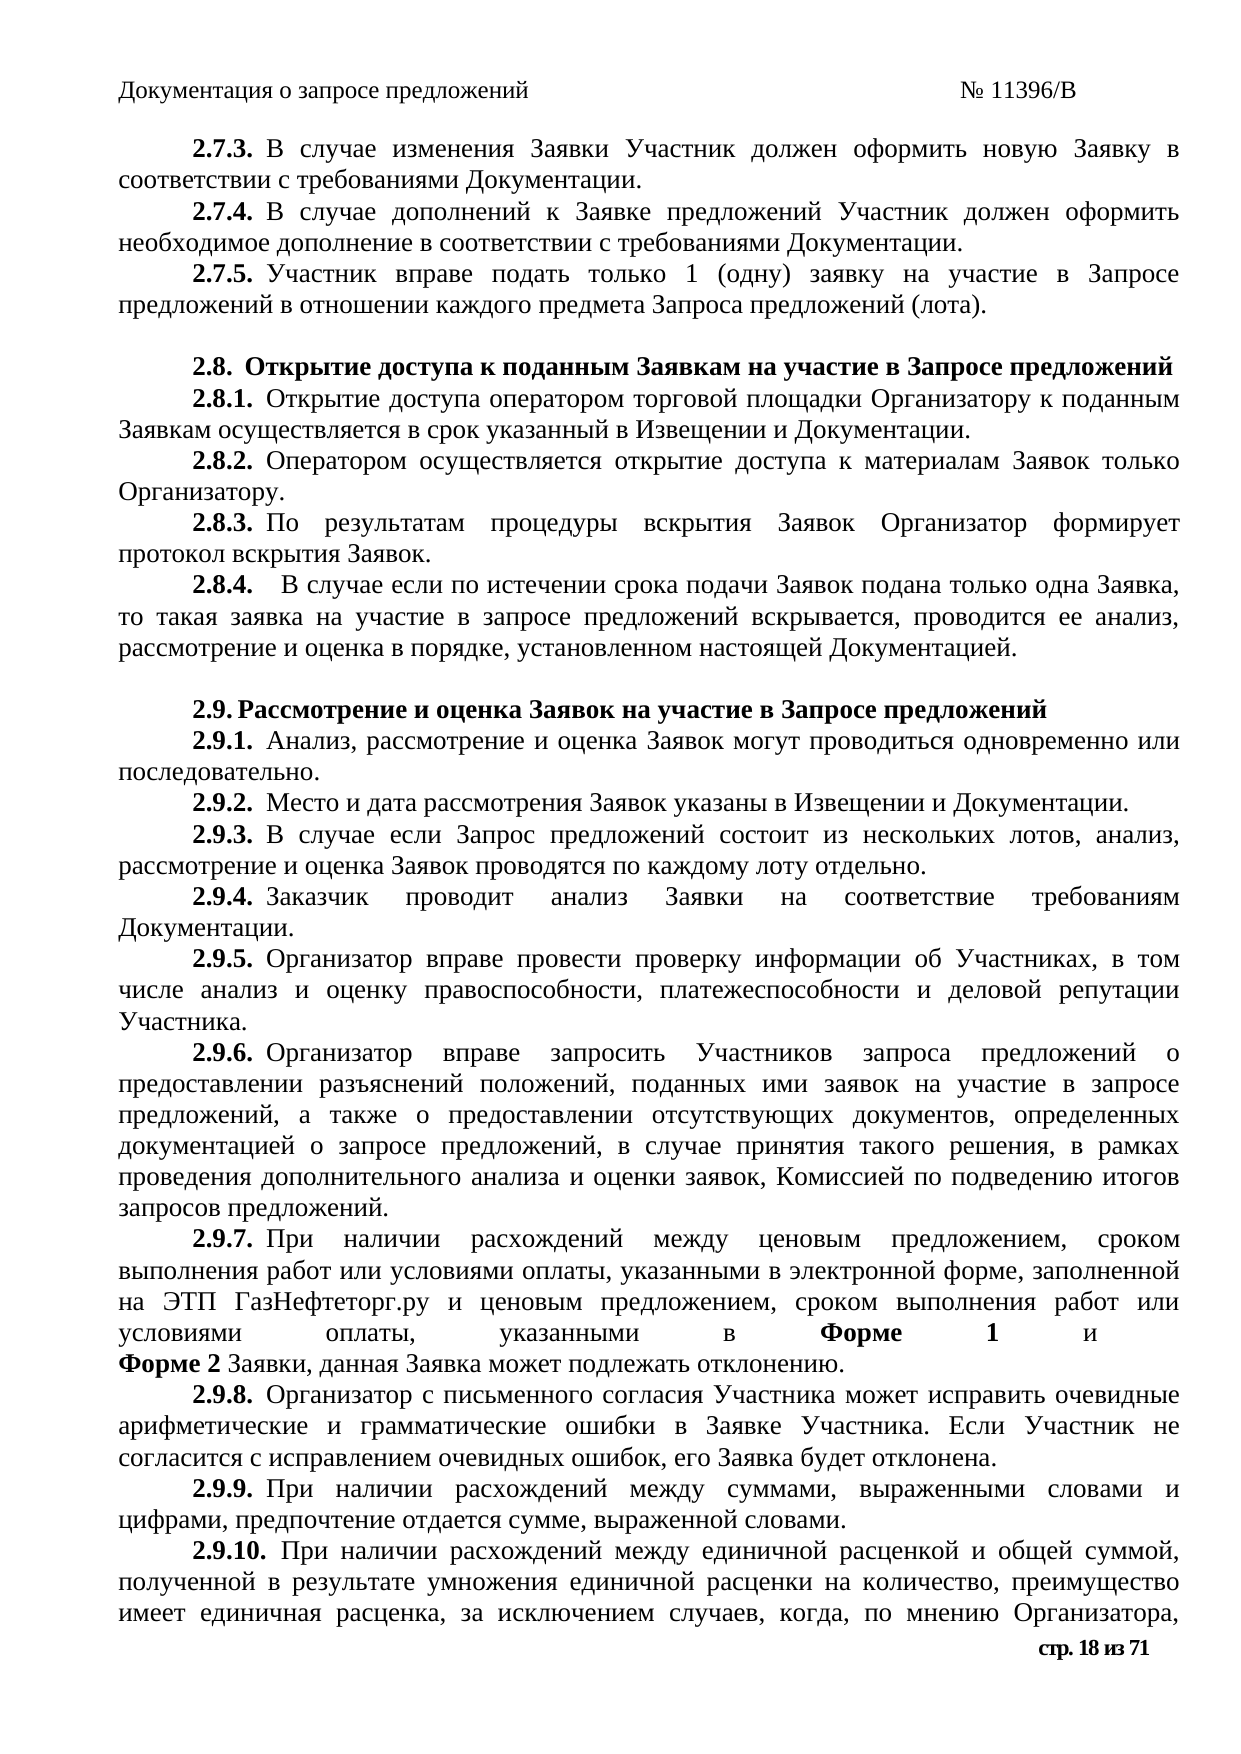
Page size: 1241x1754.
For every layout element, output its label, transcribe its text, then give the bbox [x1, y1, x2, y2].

list Анализ, рассмотрение и оценка Заявок могут проводиться одновременно или последовательно. [118, 724, 1181, 787]
list При наличии расхождений между суммами, выраженными словами и цифрами, предпочтение отдается сумме, выраженной словами. [118, 1472, 1181, 1534]
list Оператором осуществляется открытие доступа к материалам Заявок только Организатору. [118, 444, 1181, 506]
list По результатам процедуры вскрытия Заявок Организатор формирует протокол вскрытия Заявок. [118, 506, 1181, 568]
list В случае дополнений к Заявке предложений Участник должен оформить необходимое дополнение в соответствии с требованиями Документации. [118, 195, 1181, 257]
list В случае если по истечении срока подачи Заявок подана только одна Заявка, то такая заявка на участие в запросе предложений вскрывается, проводится ее анализ, рассмотрение и оценка в порядке, установленном настоящей Документацией. [118, 568, 1181, 662]
list Организатор вправе провести проверку информации об Участниках, в том числе анализ и оценку правоспособности, платежеспособности и деловой репутации Участника. [118, 942, 1181, 1036]
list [118, 1534, 1181, 1627]
list Организатор с письменного согласия Участника может исправить очевидные арифметические и грамматические ошибки в Заявке Участника. Если Участник не согласится с исправлением очевидных ошибок, его Заявка будет отклонена. [118, 1378, 1181, 1472]
list Открытие доступа оператором торговой площадки Организатору к поданным Заявкам осуществляется в срок указанный в Извещении и Документации. [118, 382, 1181, 444]
list В случае изменения Заявки Участник должен оформить новую Заявку в соответствии с требованиями Документации. [118, 132, 1181, 195]
list При наличии расхождений между ценовым предложением, сроком выполнения работ или условиями оплаты, указанными в электронной форме, заполненной на ЭТП ГазНефтеторг.ру и ценовым предложением, сроком выполнения работ или условиями оплаты, указанными в Форме 1 и Форме 2 Заявки, данная Заявка может подлежать отклонению. [118, 1223, 1181, 1378]
subtitle Рассмотрение и оценка Заявок на участие в Запросе предложений [118, 693, 1181, 724]
list Участник вправе подать только 1 (одну) заявку на участие в Запросе предложений в отношении каждого предмета Запроса предложений (лота). [118, 257, 1181, 319]
list Место и дата рассмотрения Заявок указаны в Извещении и Документации. [118, 787, 1181, 818]
list Заказчик проводит анализ Заявки на соответствие требованиям Документации. [118, 880, 1181, 942]
list Организатор вправе запросить Участников запроса предложений о предоставлении разъяснений положений, поданных ими заявок на участие в запросе предложений, а также о предоставлении отсутствующих документов, определенных документацией о запросе предложений, в случае принятия такого решения, в рамках проведения дополнительного анализа и оценки заявок, Комиссией по подведению итогов запросов предложений. [118, 1036, 1181, 1223]
subtitle Открытие доступа к поданным Заявкам на участие в Запросе предложений [118, 351, 1181, 382]
list В случае если Запрос предложений состоит из нескольких лотов, анализ, рассмотрение и оценка Заявок проводятся по каждому лоту отдельно. [118, 818, 1181, 880]
